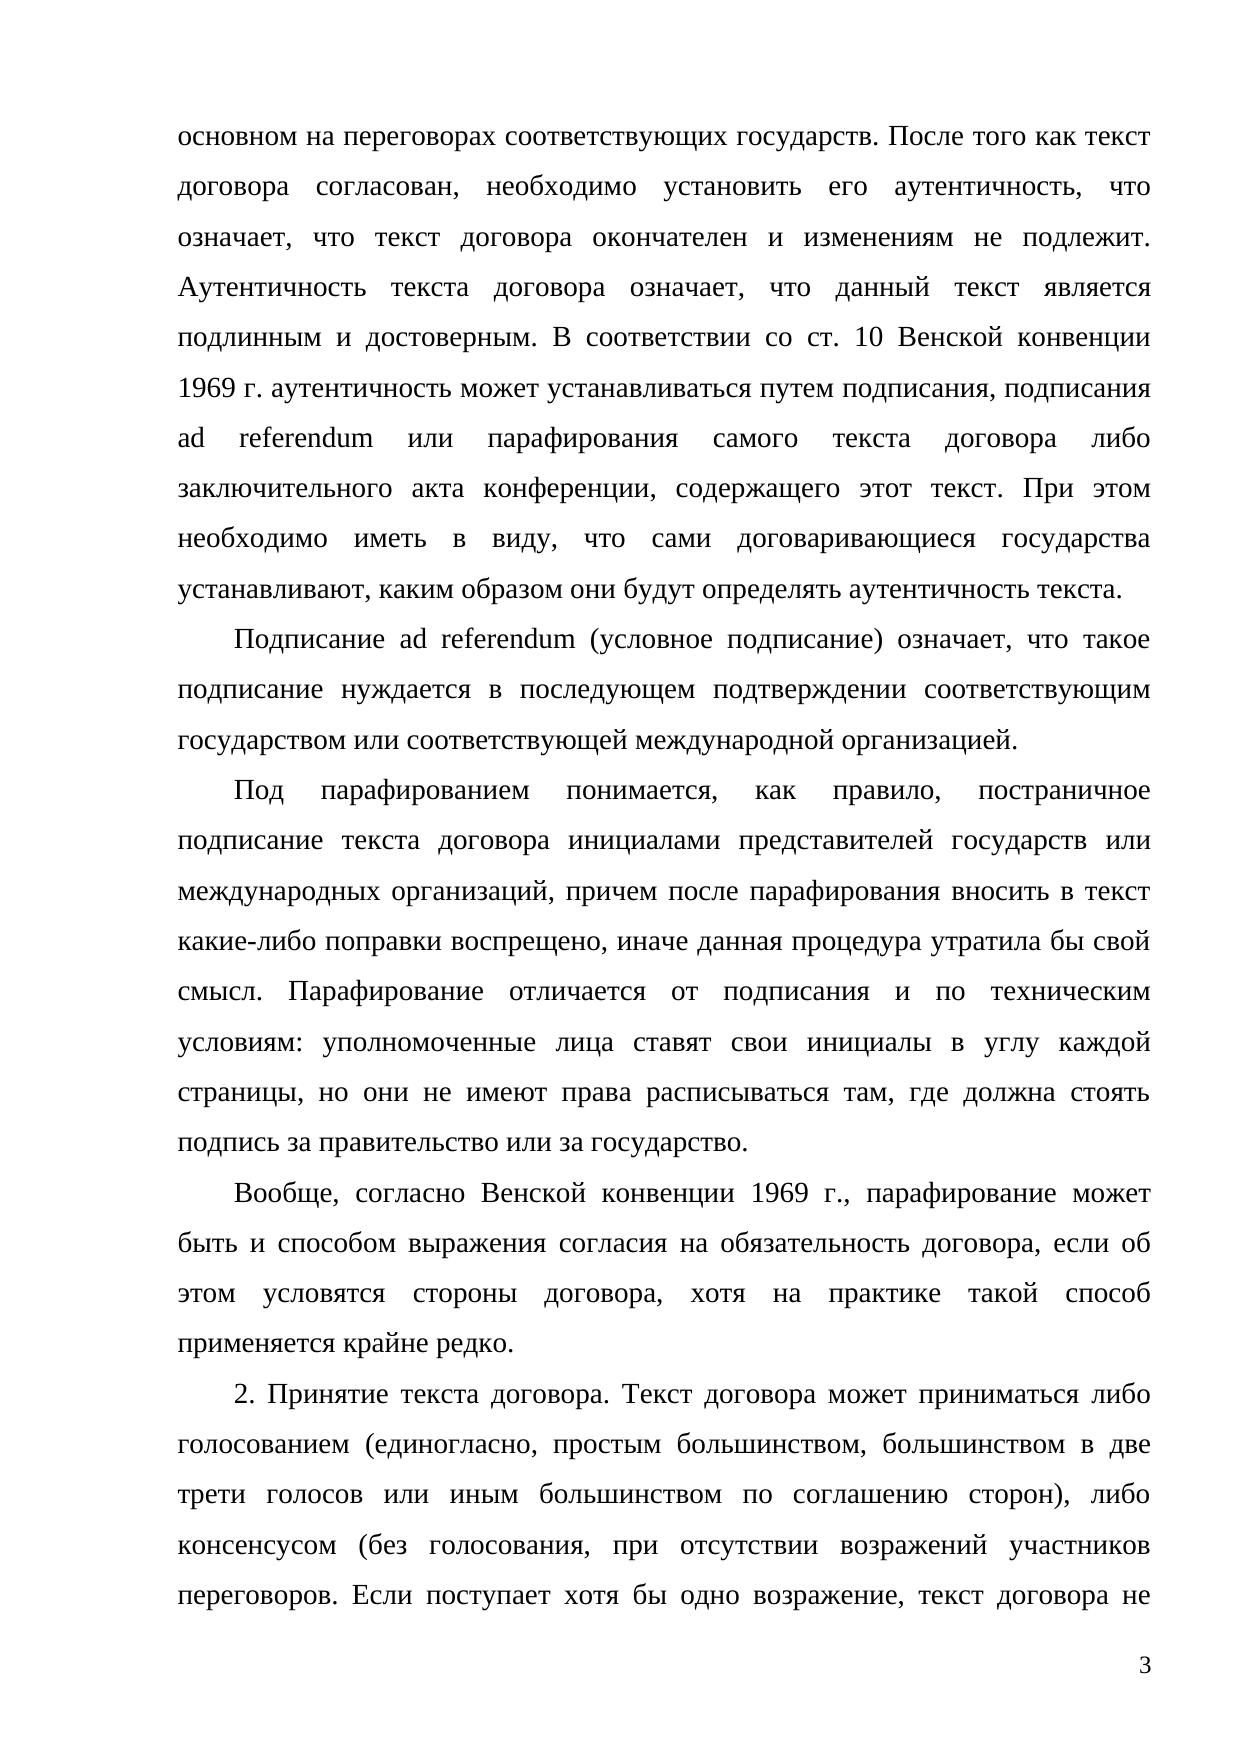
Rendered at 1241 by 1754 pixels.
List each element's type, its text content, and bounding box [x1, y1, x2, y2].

text Под парафированием понимается, как правило, постраничное подписание текста договора инициалами представителей государств или международных организаций, причем после парафирования вносить в текст какие-либо поправки воспрещено, иначе данная процедура утратила бы свой смысл. Парафирование отличается от подписания и по техническим условиям: уполномоченные лица ставят свои инициалы в углу каждой страницы, но они не имеют права расписываться там, где должна стоять подпись за правительство или за государство. [177, 772, 1152, 1158]
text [177, 1376, 1152, 1611]
text Подписание ad referendum (условное подписание) означает, что такое подписание нуждается в последующем подтверждении соответствующим государством или соответствующей международной организацией. [177, 621, 1152, 755]
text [177, 118, 1152, 604]
text Вообще, согласно Венской конвенции 1969 г., парафирование может быть и способом выражения согласия на обязательность договора, если об этом условятся стороны договора, хотя на практике такой способ применяется крайне редко. [177, 1175, 1152, 1359]
